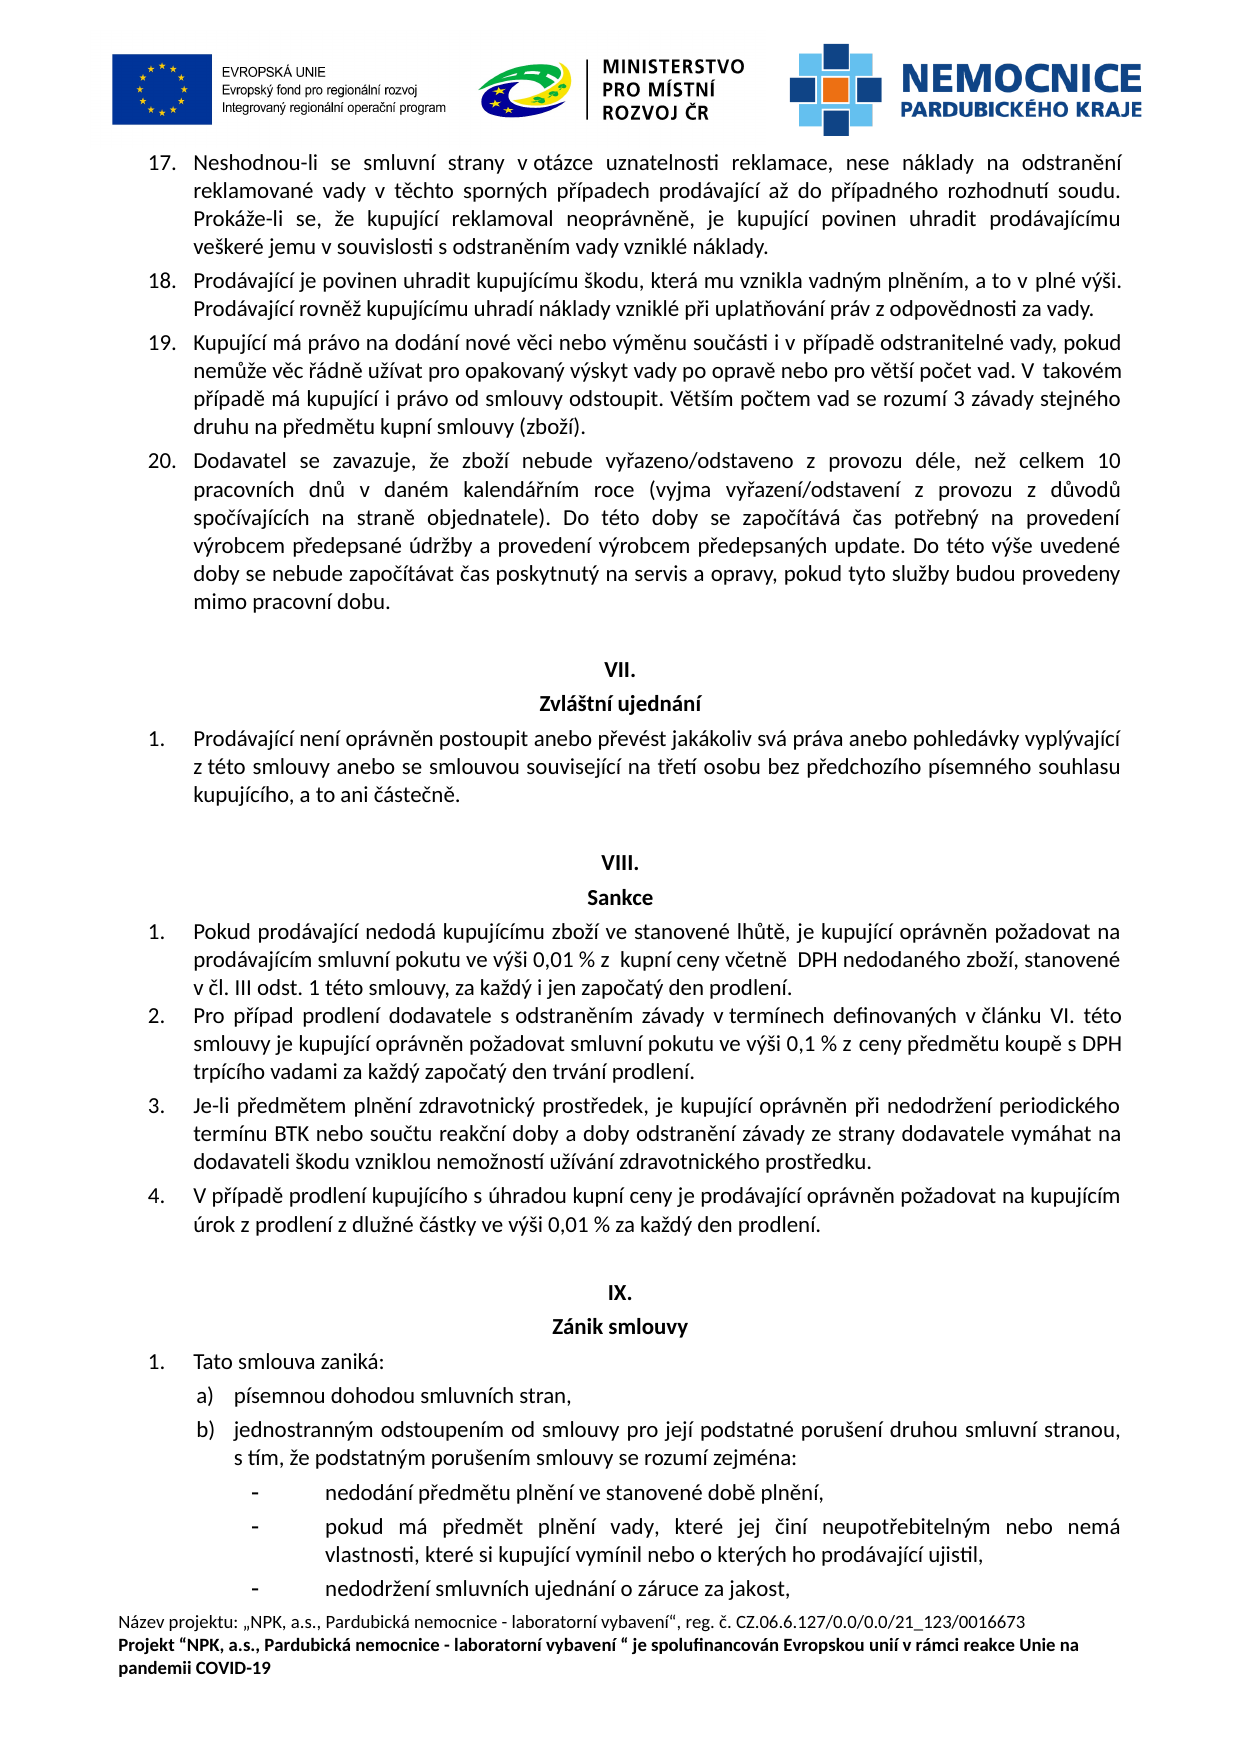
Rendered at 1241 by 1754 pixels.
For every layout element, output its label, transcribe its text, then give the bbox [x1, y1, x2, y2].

picture [90, 30, 766, 148]
list pokud má předmět plnění vady, které jej činí neupotřebitelným nebo nemá vlastnosti, které si kupující vymínil nebo o kterých ho prodávající ujistil, [251, 1512, 1122, 1568]
text IX. [118, 1278, 1122, 1306]
list nedodání předmětu plnění ve stanovené době plnění, [251, 1478, 1122, 1506]
text Zánik smlouvy [118, 1312, 1122, 1341]
list Neshodnou-li se smluvní strany v otázce uznatelnosti reklamace, nese náklady na odstranění reklamované vady v těchto sporných případech prodávající až do případného rozhodnutí soudu. Prokáže-li se, že kupující reklamoval neoprávněně, je kupující povinen uhradit prodávajícímu veškeré jemu v souvislosti s odstraněním vady vzniklé náklady. [148, 148, 1122, 260]
list písemnou dohodou smluvních stran, [196, 1381, 1122, 1409]
list Tato smlouva zaniká: [148, 1347, 1122, 1375]
text Sankce [118, 883, 1122, 911]
text VII. [118, 655, 1122, 683]
list V případě prodlení kupujícího s úhradou kupní ceny je prodávající oprávněn požadovat na kupujícím úrok z prodlení z dlužné částky ve výši 0,01 % za každý den prodlení. [148, 1182, 1122, 1238]
text Zvláštní ujednání [118, 689, 1122, 718]
list Prodávající není oprávněn postoupit anebo převést jakákoliv svá práva anebo pohledávky vyplývající z této smlouvy anebo se smlouvou související na třetí osobu bez předchozího písemného souhlasu kupujícího, a to ani částečně. [148, 724, 1122, 808]
list Pokud prodávající nedodá kupujícímu zboží ve stanovené lhůtě, je kupující oprávněn požadovat na prodávajícím smluvní pokutu ve výši 0,01 % z kupní ceny včetně DPH nedodaného zboží, stanovené v čl. III odst. 1 této smlouvy, za každý i jen započatý den prodlení. [148, 917, 1122, 1001]
list Kupující má právo na dodání nové věci nebo výměnu součásti i v případě odstranitelné vady, pokud nemůže věc řádně užívat pro opakovaný výskyt vady po opravě nebo pro větší počet vad. V takovém případě má kupující i právo od smlouvy odstoupit. Větším počtem vad se rozumí 3 závady stejného druhu na předmětu kupní smlouvy (zboží). [148, 328, 1122, 440]
list nedodržení smluvních ujednání o záruce za jakost, [251, 1574, 1122, 1602]
text VIII. [118, 848, 1122, 876]
list Je-li předmětem plnění zdravotnický prostředek, je kupující oprávněn při nedodržení periodického termínu BTK nebo součtu reakční doby a doby odstranění závady ze strany dodavatele vymáhat na dodavateli škodu vzniklou nemožností užívání zdravotnického prostředku. [148, 1091, 1122, 1175]
list Pro případ prodlení dodavatele s odstraněním závady v termínech definovaných v článku VI. této smlouvy je kupující oprávněn požadovat smluvní pokutu ve výši 0,1 % z ceny předmětu koupě s DPH trpícího vadami za každý započatý den trvání prodlení. [148, 1001, 1122, 1085]
list Dodavatel se zavazuje, že zboží nebude vyřazeno/odstaveno z provozu déle, než celkem 10 pracovních dnů v daném kalendářním roce (vyjma vyřazení/odstavení z provozu z důvodů spočívajících na straně objednatele). Do této doby se započítává čas potřebný na provedení výrobcem předepsané údržby a provedení výrobcem předepsaných update. Do této výše uvedené doby se nebude započítávat čas poskytnutý na servis a opravy, pokud tyto služby budou provedeny mimo pracovní dobu. [148, 447, 1122, 615]
list Prodávající je povinen uhradit kupujícímu škodu, která mu vznikla vadným plněním, a to v plné výši. Prodávající rovněž kupujícímu uhradí náklady vzniklé při uplatňování práv z odpovědnosti za vady. [148, 266, 1122, 322]
list jednostranným odstoupením od smlouvy pro její podstatné porušení druhou smluvní stranou, s tím, že podstatným porušením smlouvy se rozumí zejména: [196, 1415, 1122, 1471]
picture [788, 42, 1142, 137]
